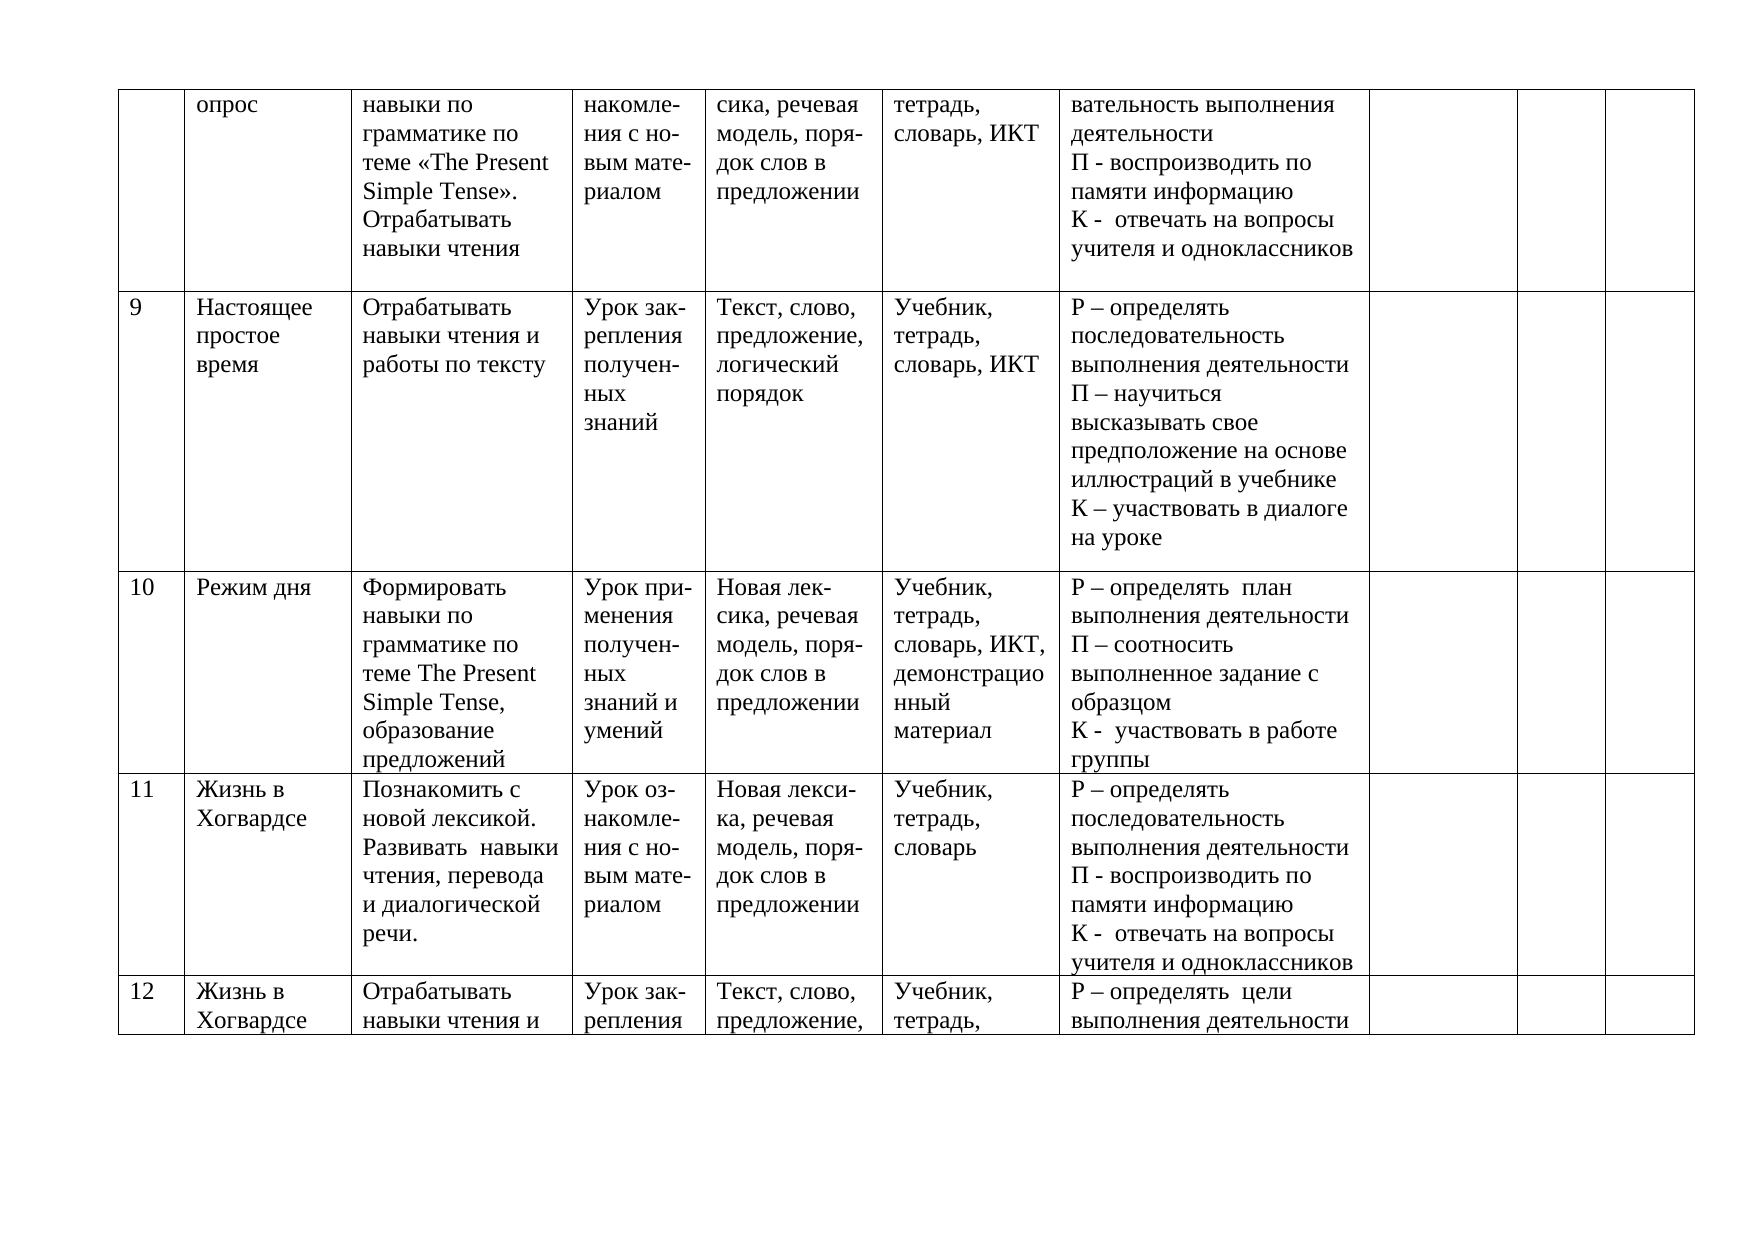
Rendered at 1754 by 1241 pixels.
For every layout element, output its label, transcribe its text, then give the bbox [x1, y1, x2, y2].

table_cell [1606, 90, 1694, 291]
table_cell Формировать навыки по грамматике по теме «The Present Simple Tense». Отрабатывать навыки чтения [352, 90, 572, 291]
table_cell [1606, 774, 1694, 975]
table_cell Формировать навыки по грамматике по теме The Present Simple Tense, образование предложений [473, 572, 572, 773]
table_cell Школьный опрос [185, 90, 351, 291]
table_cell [883, 90, 1059, 291]
table_cell [1606, 976, 1694, 1034]
table_cell Новая лек-сика, речевая модель, поря-док слов в предложении [706, 572, 882, 773]
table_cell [573, 90, 705, 291]
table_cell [1060, 90, 1369, 291]
table_cell 11 [119, 774, 184, 975]
table_cell 10 [119, 572, 184, 773]
table_cell Новая лекси-ка, речевая модель, поря-док слов в предложении [706, 774, 882, 975]
table_cell Учебник, тетрадь, словарь, ИКТ, демонстрационный материал [883, 572, 1059, 773]
table_cell Настоящее простое время [185, 292, 351, 571]
table_cell [1370, 774, 1517, 975]
table_cell Урок оз-накомле-ния с но-вым мате-риалом [573, 774, 705, 975]
table_cell Р – определять план выполнения деятельности П – соотносить выполненное задание с образцом К - участвовать в работе группы [1060, 572, 1369, 773]
table_cell 9 [119, 292, 184, 571]
table_cell [1518, 90, 1605, 291]
table_cell Урок зак-репления получен-ных знаний [573, 292, 705, 571]
table_cell [1370, 976, 1517, 1034]
table_cell Познакомить с новой лексикой. Развивать навыки чтения, перевода и диалогической речи. [352, 774, 572, 975]
table_cell Текст, слово, предложение, логический порядок [706, 292, 882, 571]
table_cell [1518, 572, 1605, 773]
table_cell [883, 976, 1059, 1034]
table_cell Урок при-менения получен-ных знаний и умений [573, 572, 705, 773]
table_cell Учебник, тетрадь, словарь [883, 774, 1059, 975]
table_cell [1518, 774, 1605, 975]
table_cell Жизнь в Хогвардсе [185, 976, 351, 1034]
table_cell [706, 90, 882, 291]
table_cell 12 [119, 976, 184, 1034]
table_cell 8 [119, 90, 184, 291]
table_cell Режим дня [185, 572, 351, 773]
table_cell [352, 976, 572, 1034]
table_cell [573, 976, 705, 1034]
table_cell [706, 976, 882, 1034]
table_cell [1518, 292, 1605, 571]
table_cell Учебник, тетрадь, словарь, ИКТ [883, 292, 1059, 571]
table_cell [1370, 292, 1517, 571]
table_cell [1370, 572, 1517, 773]
table_cell [1518, 976, 1605, 1034]
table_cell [1060, 976, 1369, 1034]
table_cell Жизнь в Хогвардсе [185, 774, 351, 975]
table_cell [1606, 292, 1694, 571]
table_cell Р – определять последовательность выполнения деятельности П – научиться высказывать свое предположение на основе иллюстраций в учебнике К – участвовать в диалоге на уроке [1060, 292, 1369, 571]
table_cell [1606, 572, 1694, 773]
table_cell [1370, 90, 1517, 291]
table_cell Р – определять последовательность выполнения деятельности П - воспроизводить по памяти информацию К - отвечать на вопросы учителя и одноклассников [1060, 774, 1369, 975]
table_cell Отрабатывать навыки чтения и работы по тексту [352, 292, 572, 571]
